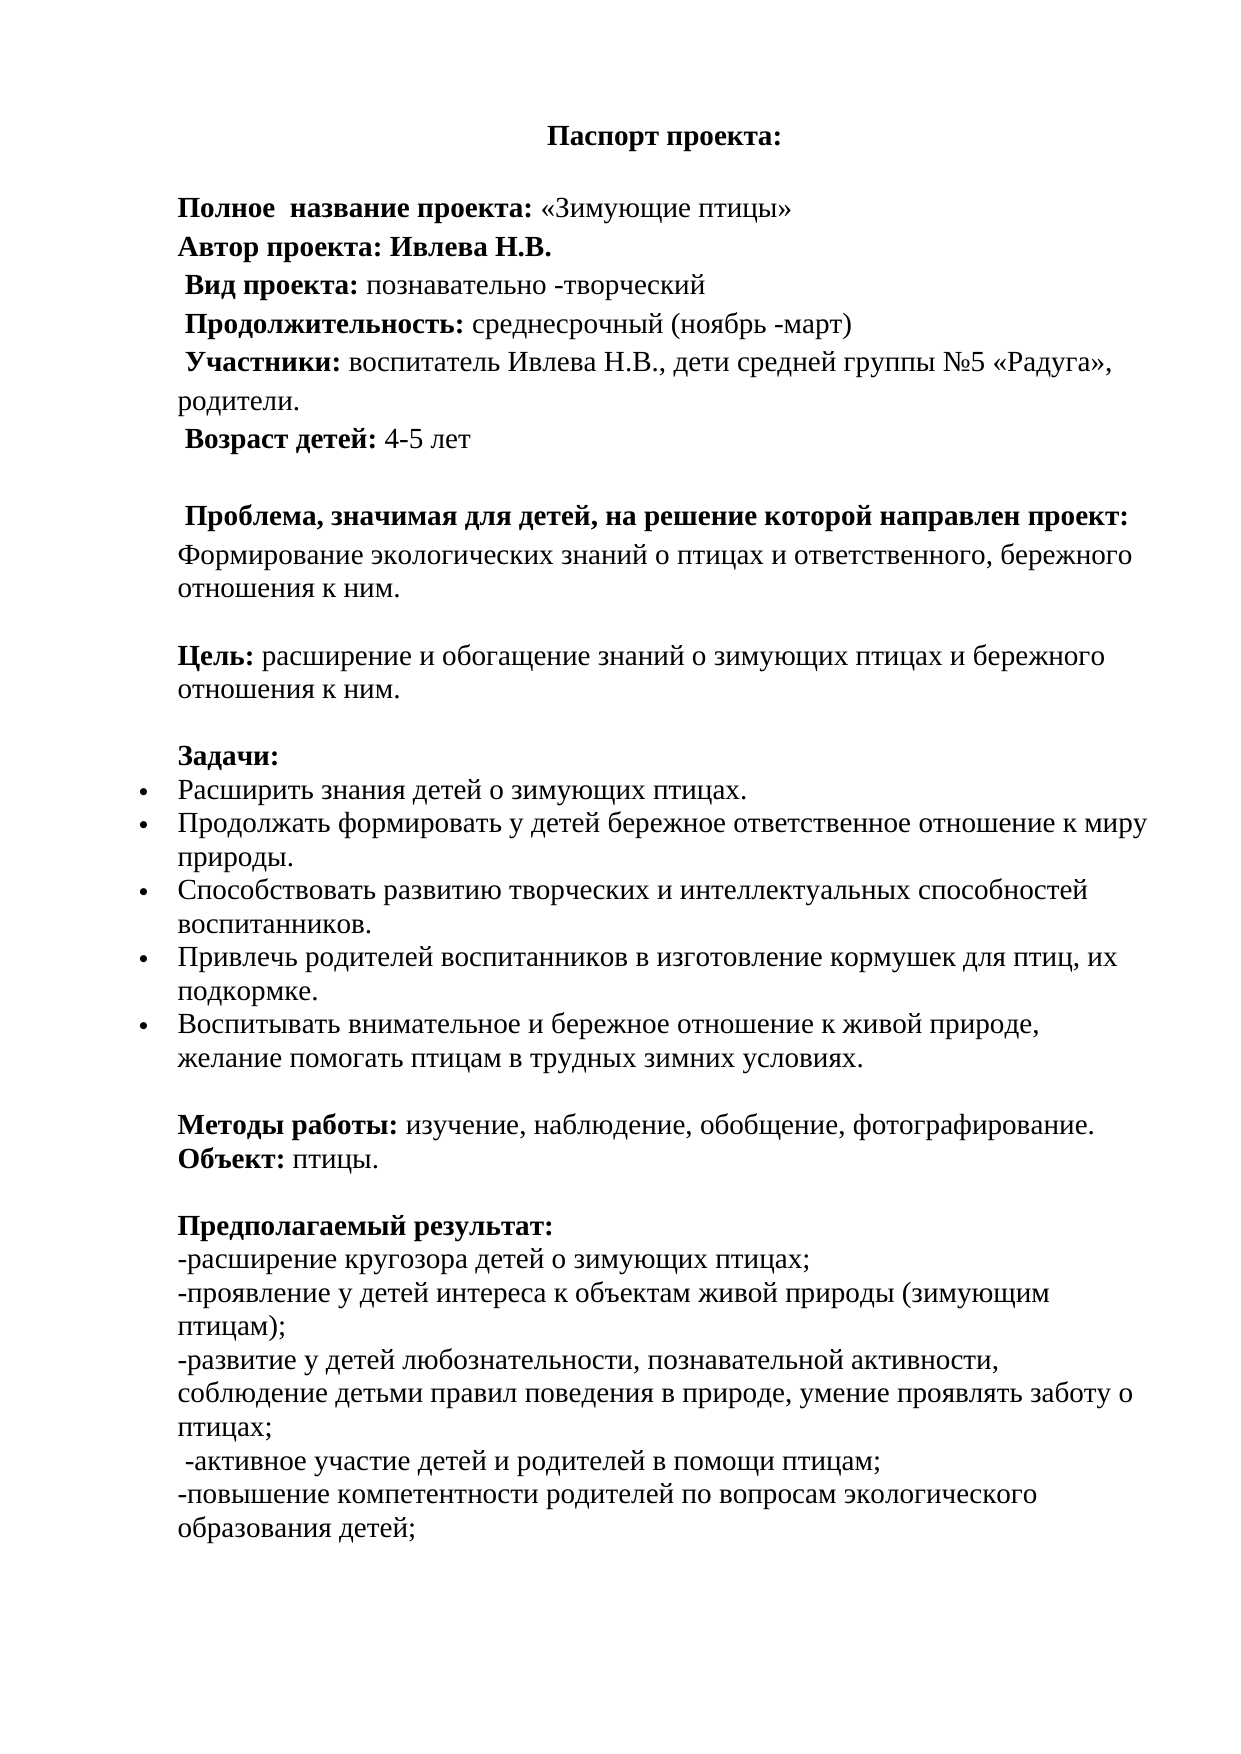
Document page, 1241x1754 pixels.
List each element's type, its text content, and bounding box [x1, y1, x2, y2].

text Методы работы: изучение, наблюдение, обобщение, фотографирование. [177, 1107, 1152, 1141]
text Объект: птицы. [177, 1141, 1152, 1174]
list Расширить знания детей о зимующих птицах. [140, 772, 1152, 805]
list Способствовать развитию творческих и интеллектуальных способностей воспитанников. [140, 872, 1152, 939]
text Полное название проекта: «Зимующие птицы» [177, 190, 1152, 224]
text Продолжительность: среднесрочный (ноябрь -март) [177, 306, 1152, 339]
text -развитие у детей любознательности, познавательной активности, соблюдение детьми правил поведения в природе, умение проявлять заботу о птицах; [177, 1342, 1152, 1443]
text -проявление у детей интереса к объектам живой природы (зимующим птицам); [177, 1275, 1152, 1342]
text Паспорт проекта: [177, 118, 1152, 152]
text Задачи: [177, 738, 1152, 772]
text -повышение компетентности родителей по вопросам экологического образования детей; [177, 1476, 1152, 1543]
list Продолжать формировать у детей бережное ответственное отношение к миру природы. [140, 805, 1152, 872]
text Участники: воспитатель Ивлева Н.В., дети средней группы №5 «Радуга», родители. [177, 344, 1152, 416]
text Автор проекта: Ивлева Н.В. [177, 229, 1152, 262]
list Воспитывать внимательное и бережное отношение к живой природе, желание помогать птицам в трудных зимних условиях. [140, 1007, 1152, 1074]
list Привлечь родителей воспитанников в изготовление кормушек для птиц, их подкормке. [140, 939, 1152, 1007]
text Предполагаемый результат: [177, 1208, 1152, 1241]
text Формирование экологических знаний о птицах и ответственного, бережного отношения к ним. [177, 537, 1152, 604]
text Проблема, значимая для детей, на решение которой направлен проект: [177, 498, 1152, 532]
text Вид проекта: познавательно -творческий [177, 267, 1152, 301]
text -расширение кругозора детей о зимующих птицах; [177, 1241, 1152, 1275]
text Возраст детей: 4-5 лет [177, 421, 1152, 455]
text Цель: расширение и обогащение знаний о зимующих птицах и бережного отношения к ним. [177, 638, 1152, 705]
text -активное участие детей и родителей в помощи птицам; [177, 1443, 1152, 1476]
